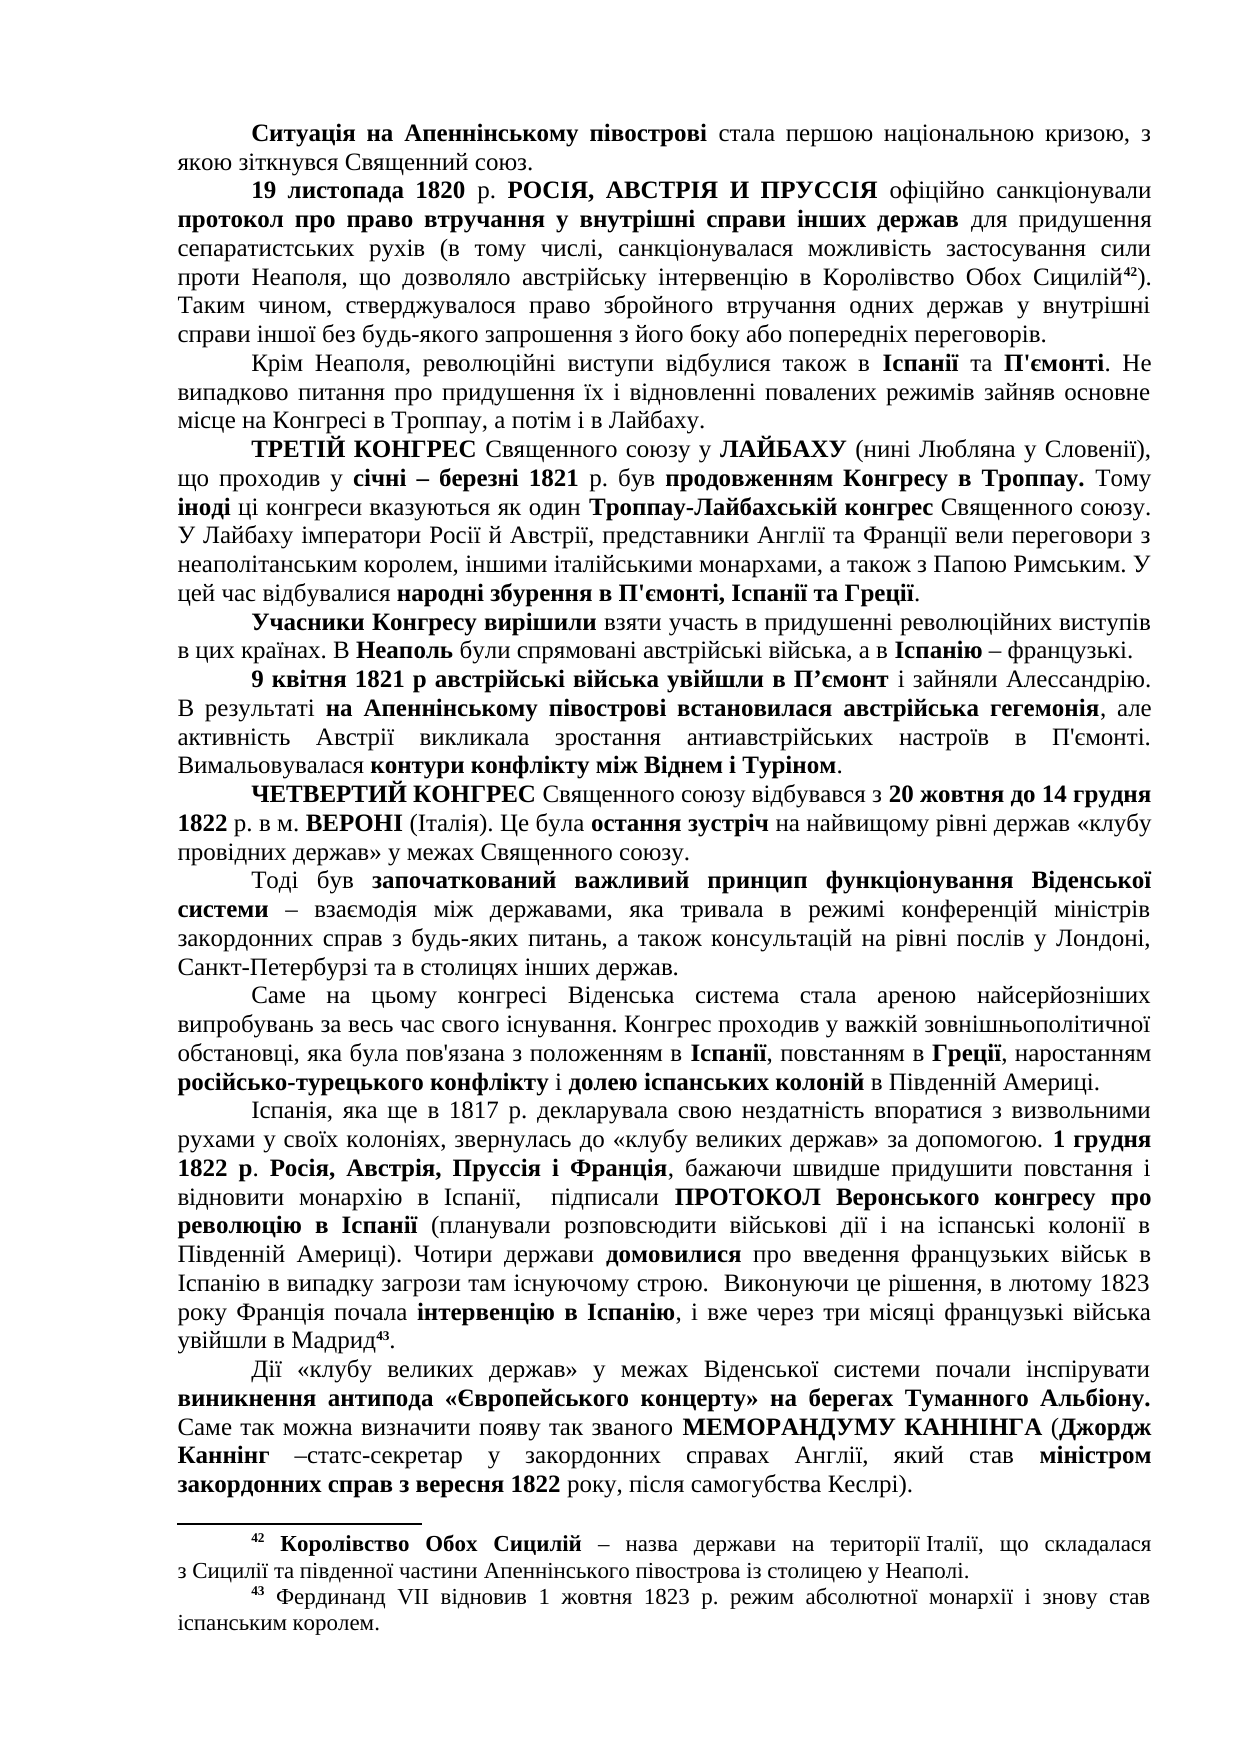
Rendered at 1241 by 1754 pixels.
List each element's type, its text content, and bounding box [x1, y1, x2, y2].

text 9 квітня 1821 р австрійські війська увійшли в П’ємонт і зайняли Алессандрію. В результаті на Апеннінському півострові встановилася австрійська гегемонія, але активність Австрії викликала зростання антиавстрійських настроїв в П'ємонті. Вимальовувалася контури конфлікту між Віднем і Туріном. [177, 664, 1152, 779]
text Тоді був започаткований важливий принцип функціонування Віденської системи – взаємодія між державами, яка тривала в режимі конференцій міністрів закордонних справ з будь-яких питань, а також консультацій на рівні послів у Лондоні, Санкт-Петербурзі та в столицях інших держав. [177, 866, 1152, 981]
text 19 листопада 1820 р. РОСІЯ, АВСТРІЯ И ПРУССІЯ офіційно санкціонували протокол про право втручання у внутрішні справи інших держав для придушення сепаратистських рухів (в тому числі, санкціонувалася можливість застосування сили проти Неаполя, що дозволяло австрійську інтервенцію в Королівство Обох Сицилій). Таким чином, стверджувалося право збройного втручання одних держав у внутрішні справи іншої без будь-якого запрошення з його боку або попередніх переговорів. [177, 176, 1152, 348]
text Ситуація на Апеннінському півострові стала першою національною кризою, з якою зіткнувся Священний союз. [177, 118, 1152, 176]
text ТРЕТІЙ КОНГРЕС Священного союзу у ЛАЙБАХУ (нині Любляна у Словенії), що проходив у січні – березні 1821 р. був продовженням Конгресу в Троппау. Тому іноді ці конгреси вказуються як один Троппау-Лайбахській конгрес Священного союзу. У Лайбаху імператори Росії й Австрії, представники Англії та Франції вели переговори з неаполітанським королем, іншими італійськими монархами, а також з Папою Римським. У цей час відбувалися народні збурення в П'ємонті, Іспанії та Греції. [177, 434, 1152, 607]
text Учасники Конгресу вирішили взяти участь в придушенні революційних виступів в цих країнах. В Неаполь були спрямовані австрійські війська, а в Іспанію – французькі. [177, 607, 1152, 664]
text Саме на цьому конгресі Віденська система стала ареною найсерйозніших випробувань за весь час свого існування. Конгрес проходив у важкій зовнішньополітичної обстановці, яка була пов'язана з положенням в Іспанії, повстанням в Греції, наростанням російсько-турецького конфлікту і долею іспанських колоній в Південній Америці. [177, 981, 1152, 1096]
text Крім Неаполя, революційні виступи відбулися також в Іспанії та П'ємонті. Не випадково питання про придушення їх і відновленні повалених режимів зайняв основне місце на Конгресі в Троппау, а потім і в Лайбаху. [177, 348, 1152, 434]
text Дії «клубу великих держав» у межах Віденської системи почали інспірувати виникнення антипода «Європейського концерту» на берегах Туманного Альбіону. Саме так можна визначити появу так званого МЕМОРАНДУМУ КАННІНГА (Джордж Каннінг –статс-секретар у закордонних справах Англії, який став міністром закордонних справ з вересня 1822 року, після самогубства Кеслрі). [177, 1354, 1152, 1498]
text Іспанія, яка ще в 1817 р. декларувала свою нездатність впоратися з визвольними рухами у своїх колоніях, звернулась до «клубу великих держав» за допомогою. 1 грудня 1822 р. Росія, Австрія, Пруссія і Франція, бажаючи швидше придушити повстання і відновити монархію в Іспанії, підписали ПРОТОКОЛ Веронського конгресу про революцію в Іспанії (планували розповсюдити військові дії і на іспанські колонії в Південній Америці). Чотири держави домовилися про введення французьких військ в Іспанію в випадку загрози там існуючому строю. Виконуючи це рішення, в лютому 1823 року Франція почала інтервенцію в Іспанію, і вже через три місяці французькі війська увійшли в Мадрид. [177, 1096, 1152, 1354]
text ЧЕТВЕРТИЙ КОНГРЕС Священного союзу відбувався з 20 жовтня до 14 грудня 1822 р. в м. ВЕРОНІ (Італія). Це була остання зустріч на найвищому рівні держав «клубу провідних держав» у межах Священного союзу. [177, 779, 1152, 866]
